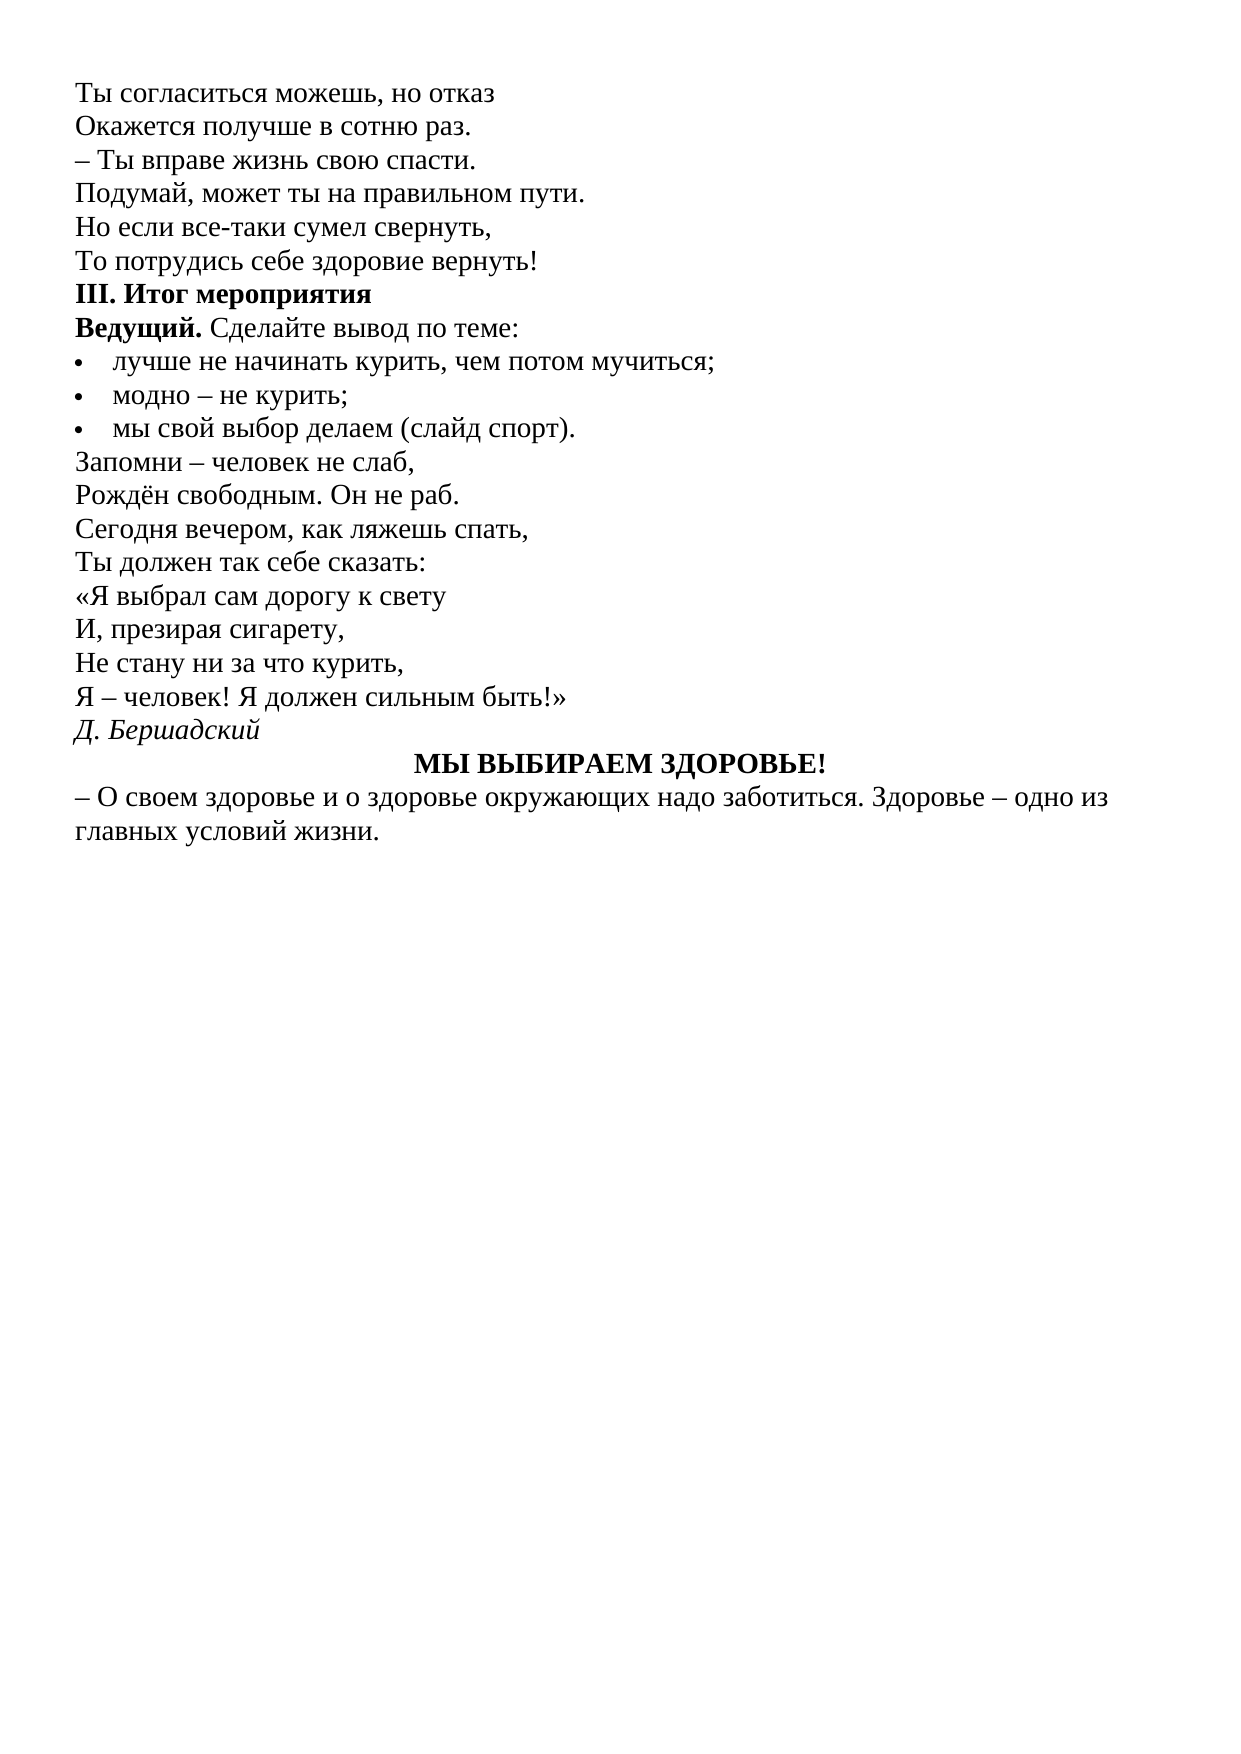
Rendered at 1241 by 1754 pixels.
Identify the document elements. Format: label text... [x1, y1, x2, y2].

text Д. Бершадский [75, 712, 1165, 746]
text – О своем здоровье и о здоровье окружающих надо заботиться. Здоровье – одно из главных условий жизни. [75, 779, 1165, 846]
list мы свой выбор делаем (слайд спорт). [75, 410, 1165, 444]
text Ведущий. Сделайте вывод по теме: [75, 310, 1165, 343]
list лучше не начинать курить, чем потом мучиться; [75, 343, 1165, 377]
text Запомни – человек не слаб, Рождён свободным. Он не раб. Сегодня вечером, как ляжешь спать, Ты должен так себе сказать: «Я выбрал сам дорогу к свету И, презирая сигарету, Не стану ни за что курить, Я – человек! Я должен сильным быть!» [75, 444, 1165, 712]
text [75, 75, 1165, 276]
text III. Итог мероприятия [75, 276, 1165, 310]
list модно – не курить; [75, 377, 1165, 410]
text МЫ ВЫБИРАЕМ ЗДОРОВЬЕ! [75, 746, 1165, 779]
